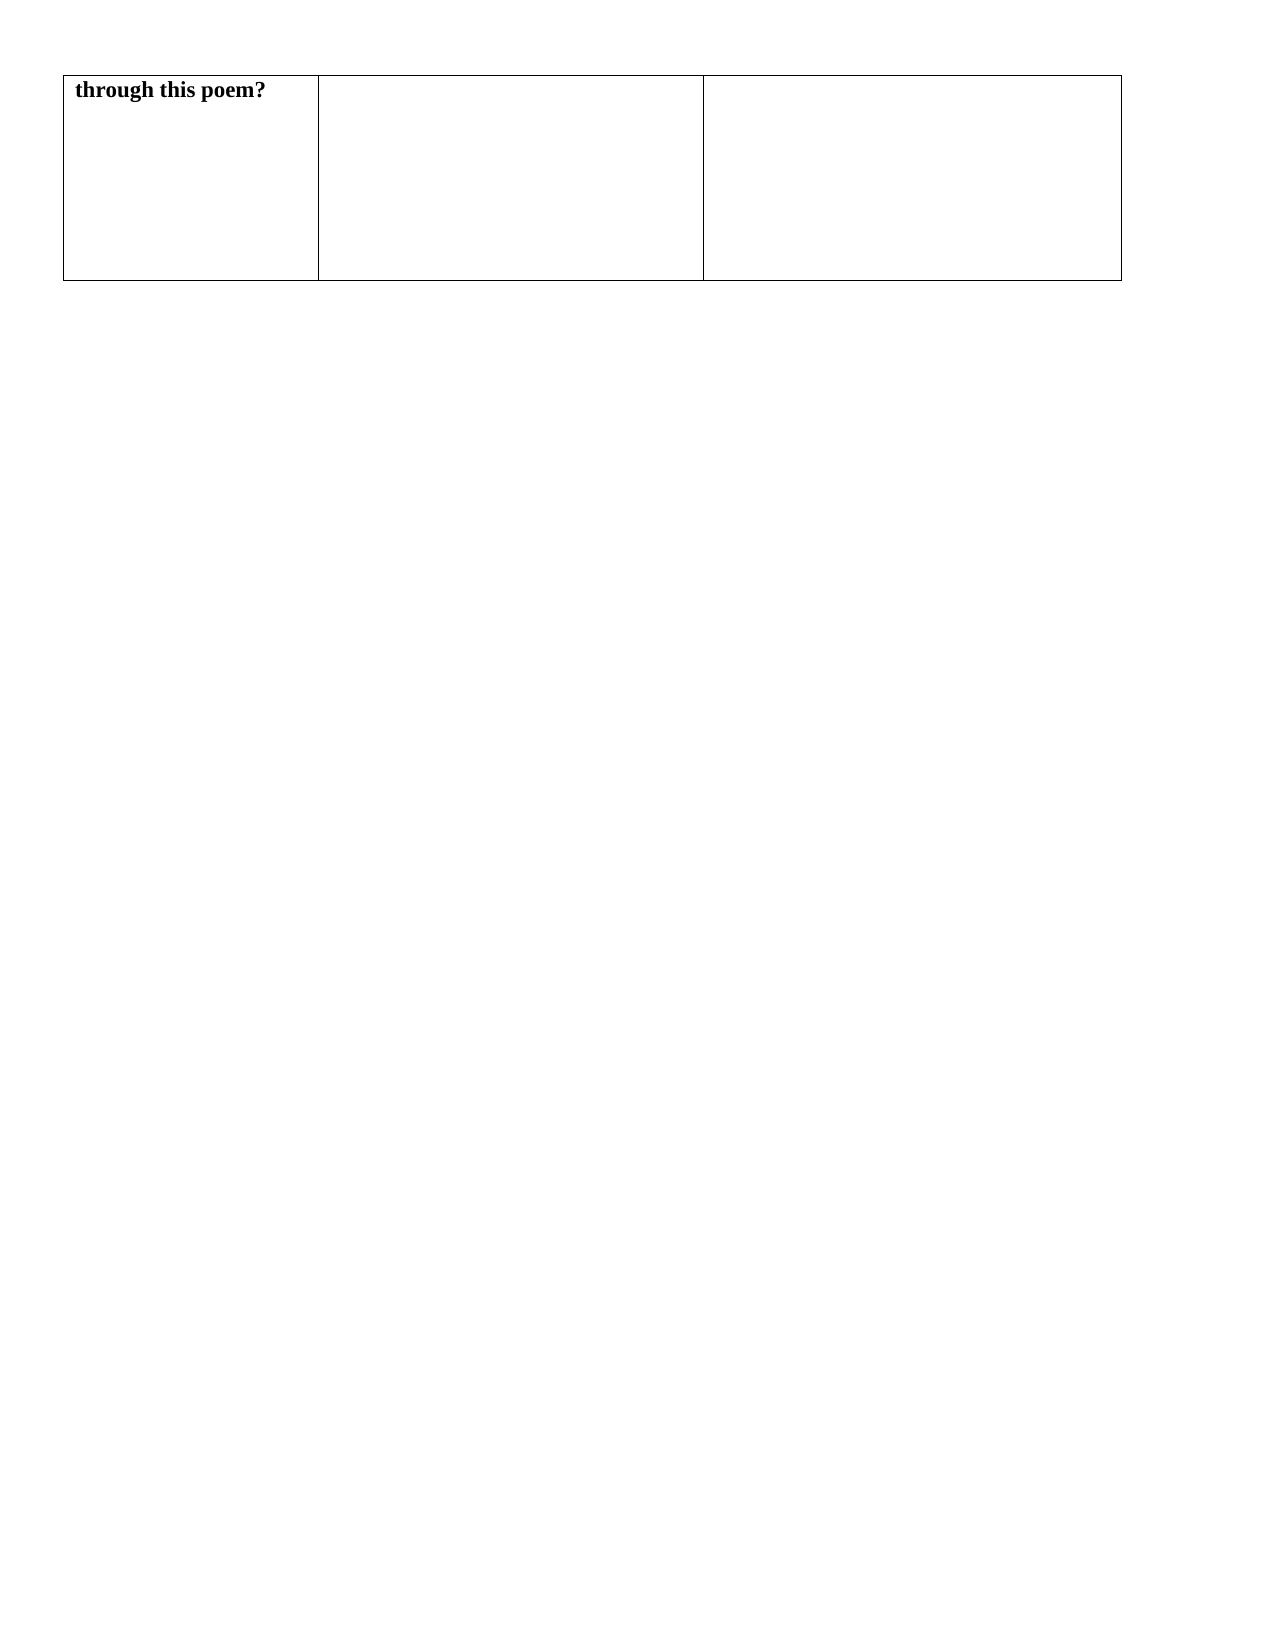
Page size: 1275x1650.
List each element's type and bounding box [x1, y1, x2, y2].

table_cell [64, 76, 318, 280]
table_cell [319, 76, 703, 280]
table_cell [704, 76, 1121, 280]
